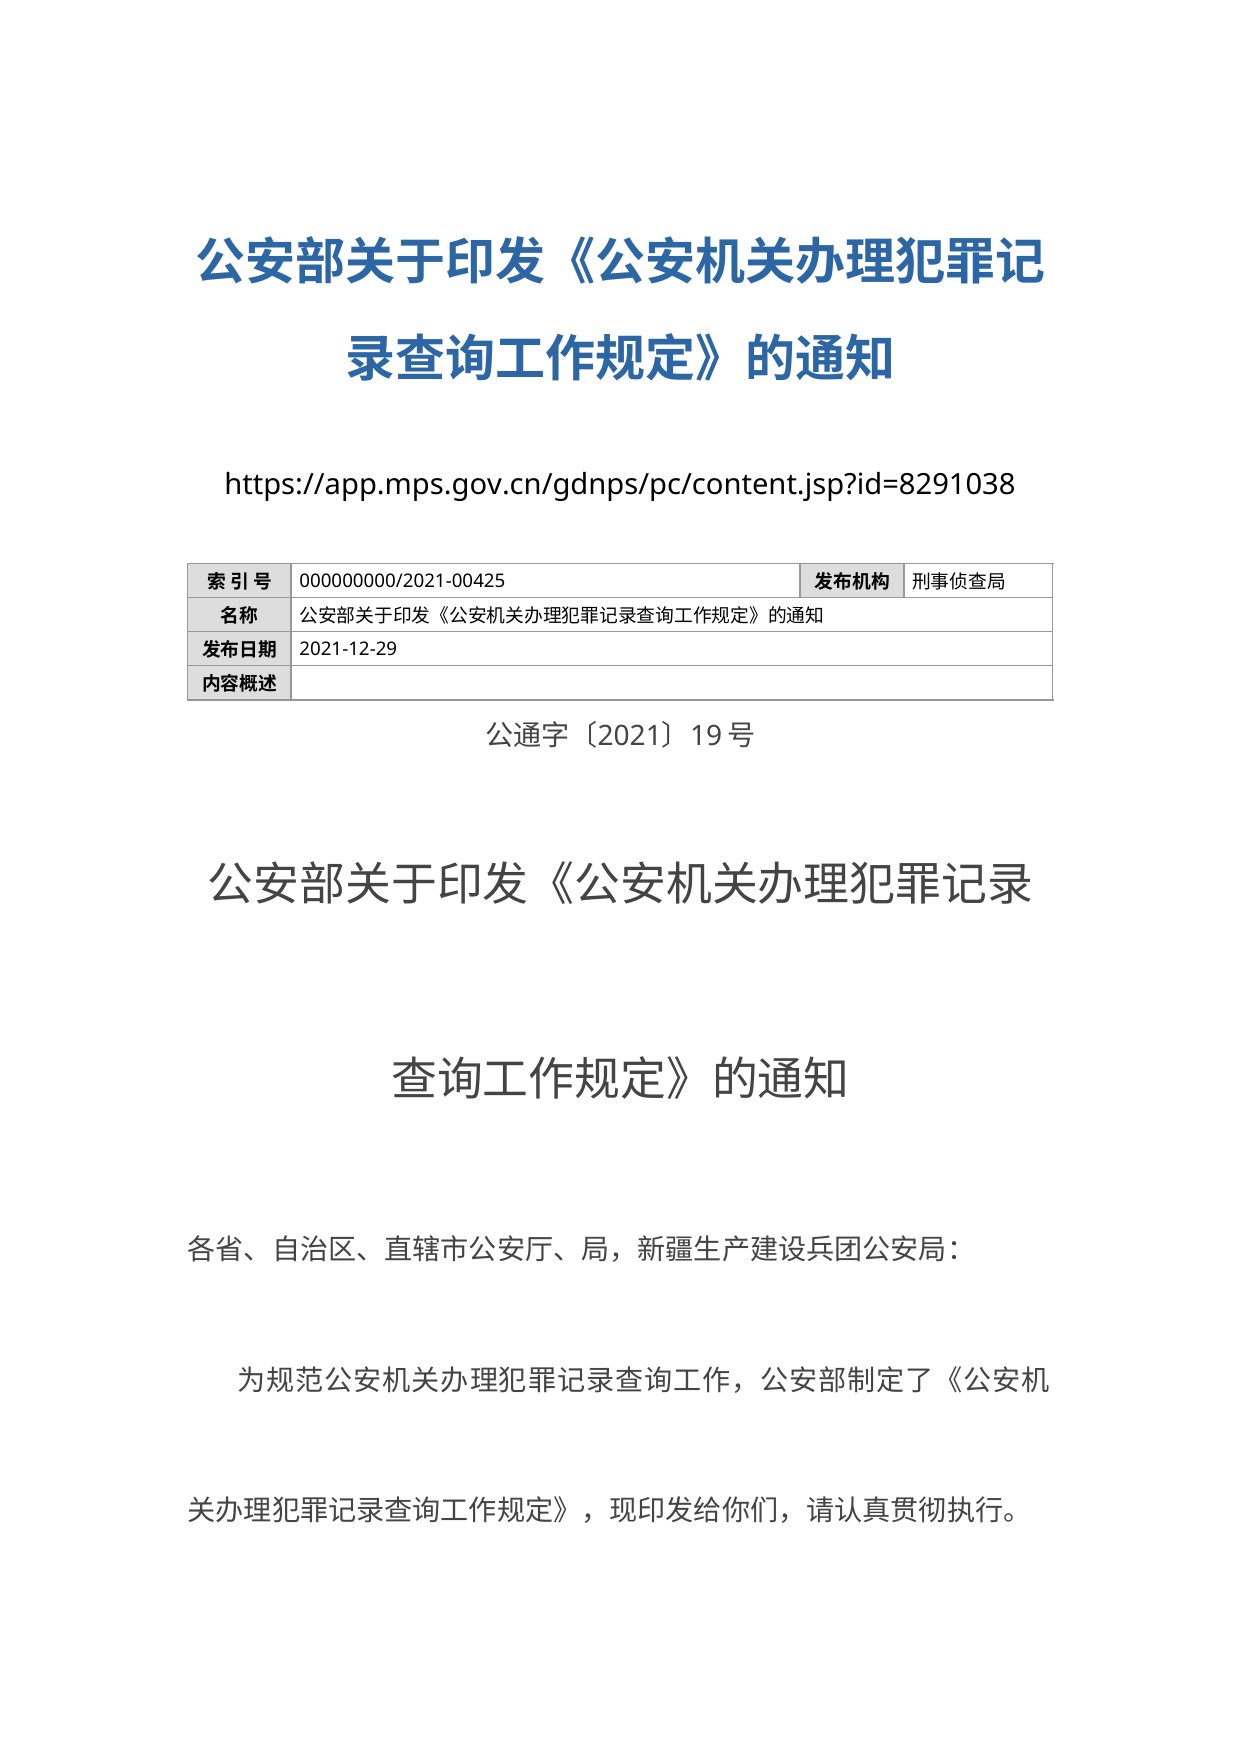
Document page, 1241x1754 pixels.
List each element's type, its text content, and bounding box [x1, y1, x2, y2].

table_cell 2021-12-29 [292, 632, 1052, 665]
text 为规范公安机关办理犯罪记录查询工作，公安部制定了《公安机关办理犯罪记录查询工作规定》，现印发给你们，请认真贯彻执行。 [187, 1346, 1053, 1541]
text 公通字〔2021〕19号 [187, 701, 1053, 765]
table_header 索 引 号 [188, 564, 290, 597]
table_header 发布机构 [801, 564, 903, 597]
table_header 刑事侦查局 [905, 564, 1052, 597]
table_cell 发布日期 [188, 632, 290, 665]
text https://app.mps.gov.cn/gdnps/pc/content.jsp?id=8291038 [187, 451, 1053, 516]
text 公安部关于印发《公安机关办理犯罪记录查询工作规定》的通知 [187, 831, 1053, 1124]
text 公安部关于印发《公安机关办理犯罪记录查询工作规定》的通知 [187, 209, 1053, 404]
table_cell 公安部关于印发《公安机关办理犯罪记录查询工作规定》的通知 [292, 598, 1052, 631]
text 各省、自治区、直辖市公安厅、局，新疆生产建设兵团公安局： [187, 1215, 1053, 1280]
table_cell 内容概述 [188, 666, 290, 699]
table_cell 名称 [188, 598, 290, 631]
table_header 000000000/2021-00425 [292, 564, 799, 597]
table_cell [292, 666, 1052, 699]
